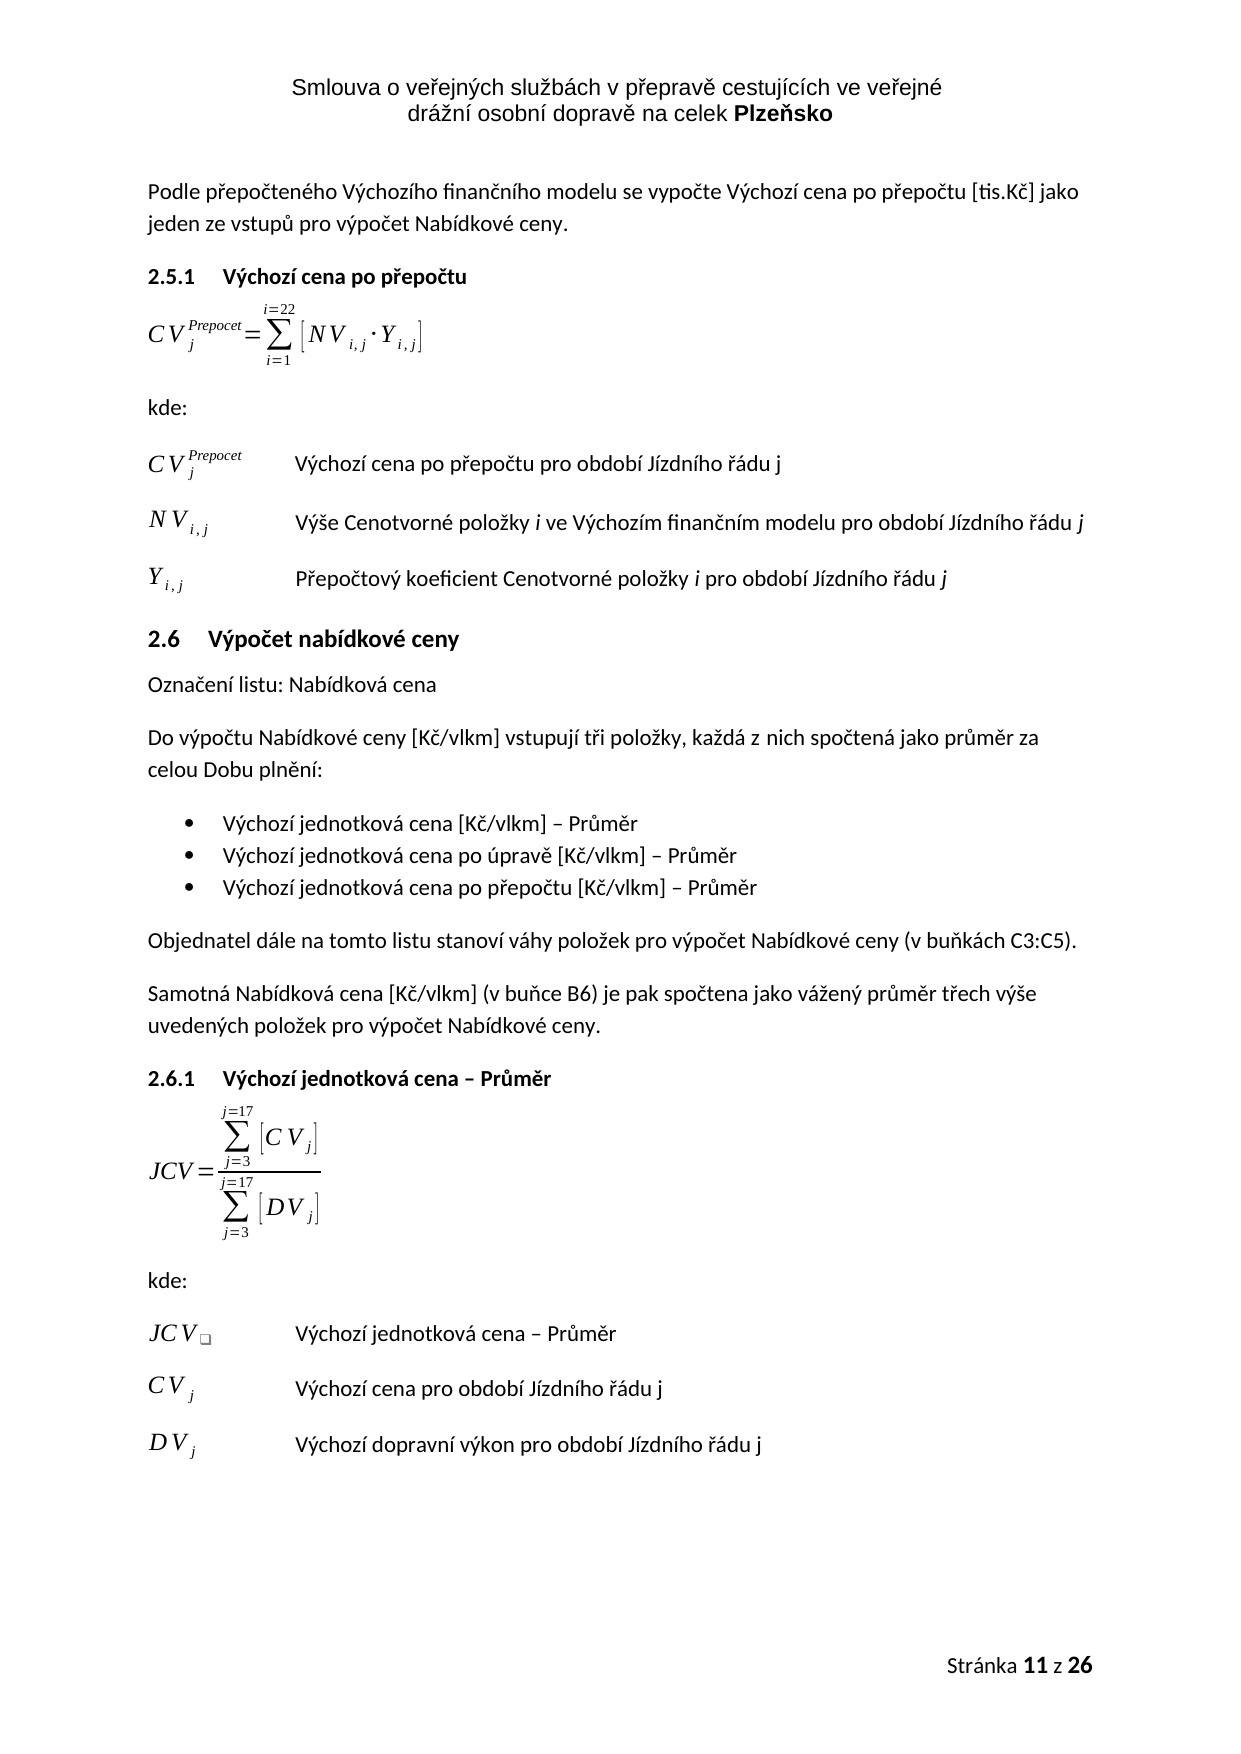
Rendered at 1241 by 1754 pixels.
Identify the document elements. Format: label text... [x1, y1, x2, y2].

subtitle Výchozí jednotková cena – Průměr [148, 1064, 1092, 1092]
list Výchozí jednotková cena [Kč/vlkm] – Průměr [185, 809, 1092, 837]
text Výchozí jednotková cena – Průměr [148, 1319, 1092, 1347]
text Výchozí cena pro období Jízdního řádu j [148, 1372, 1092, 1403]
text kde: [148, 393, 1092, 421]
text Výchozí dopravní výkon pro období Jízdního řádu j [148, 1428, 1092, 1460]
text Výchozí cena po přepočtu pro období Jízdního řádu j [148, 446, 1092, 481]
text Označení listu: Nabídková cena [148, 670, 1092, 698]
list Výchozí jednotková cena po přepočtu [Kč/vlkm] – Průměr [185, 873, 1092, 901]
text Přepočtový koeficient Cenotvorné položky i pro období Jízdního řádu j [148, 562, 1092, 594]
subtitle Výpočet nabídkové ceny [148, 623, 1092, 653]
list Výchozí jednotková cena po úpravě [Kč/vlkm] – Průměr [185, 841, 1092, 869]
text kde: [148, 1266, 1092, 1294]
text Samotná Nabídková cena [Kč/vlkm] (v buňce B6) je pak spočtena jako vážený průměr třech výše uvedených položek pro výpočet Nabídkové ceny. [148, 979, 1092, 1039]
text Podle přepočteného Výchozího finančního modelu se vypočte Výchozí cena po přepočtu [tis.Kč] jako jeden ze vstupů pro výpočet Nabídkové ceny. [148, 177, 1092, 237]
subtitle Výchozí cena po přepočtu [148, 262, 1092, 290]
text Objednatel dále na tomto listu stanoví váhy položek pro výpočet Nabídkové ceny (v buňkách C3:C5). [148, 926, 1092, 954]
text Výše Cenotvorné položky i ve Výchozím finančním modelu pro období Jízdního řádu j [148, 506, 1092, 537]
text Do výpočtu Nabídkové ceny [Kč/vlkm] vstupují tři položky, každá z nich spočtená jako průměr za celou Dobu plnění: [148, 723, 1092, 784]
